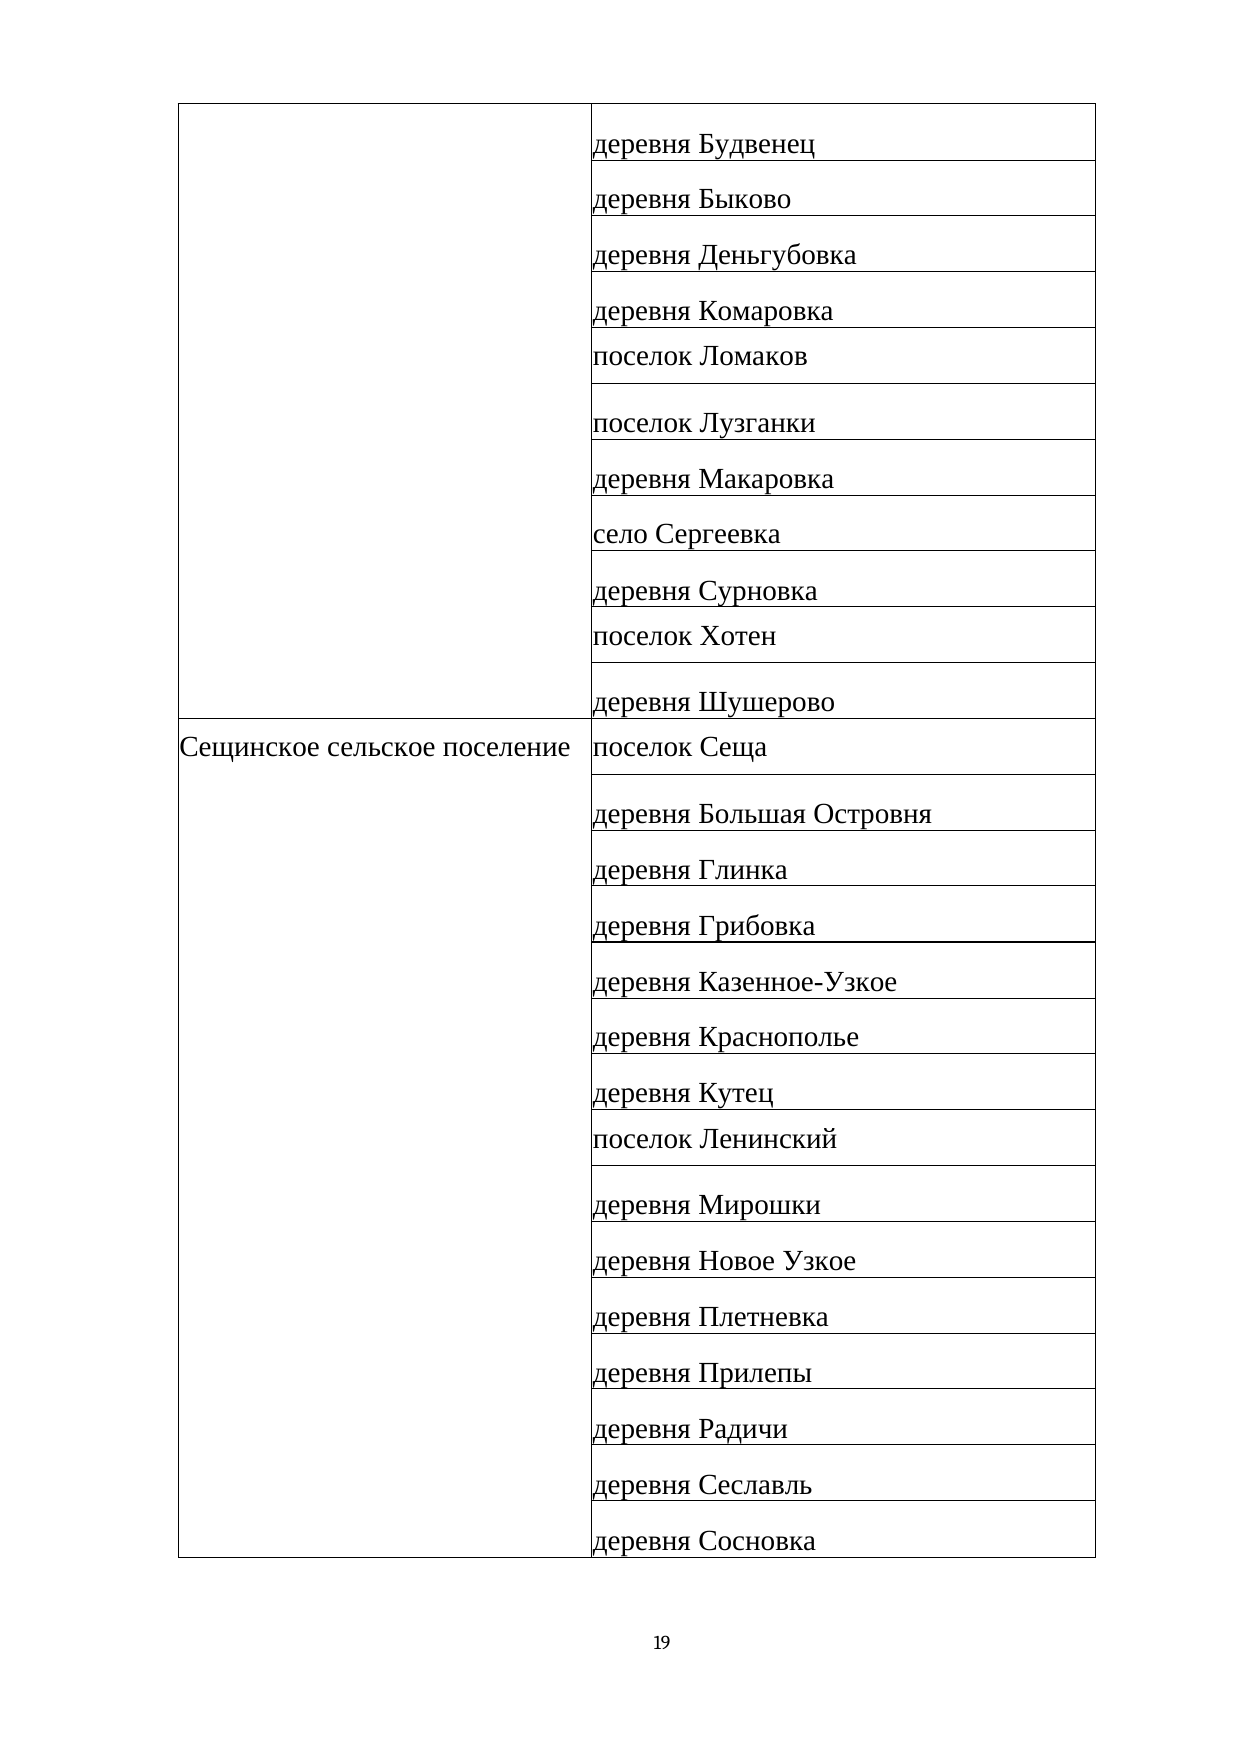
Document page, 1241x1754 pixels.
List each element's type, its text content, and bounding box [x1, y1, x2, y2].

table_cell деревня Шушерово [592, 663, 1095, 718]
table_header [179, 104, 591, 718]
table_cell деревня Сурновка [592, 551, 1095, 606]
table_cell деревня Новое Узкое [592, 1222, 1095, 1277]
table_cell поселок Ломаков [592, 328, 1095, 383]
table_cell поселок Ленинский [592, 1110, 1095, 1165]
table_cell деревня Сеславль [592, 1445, 1095, 1500]
table_cell поселок Лузганки [592, 384, 1095, 439]
table_cell деревня Краснополье [592, 999, 1095, 1053]
table_cell деревня Деньгубовка [592, 216, 1095, 271]
table_cell деревня Комаровка [592, 272, 1095, 327]
table_cell деревня Быково [592, 161, 1095, 215]
table_cell деревня Радичи [592, 1389, 1095, 1444]
table_cell деревня Плетневка [592, 1278, 1095, 1333]
table_header деревня Будвенец [592, 104, 1095, 159]
table_cell деревня Глинка [592, 831, 1095, 885]
table_cell деревня Прилепы [592, 1334, 1095, 1388]
table_cell деревня Сосновка [592, 1501, 1095, 1557]
table_cell деревня Грибовка [592, 886, 1095, 941]
table_cell поселок Хотен [592, 607, 1095, 662]
table_cell деревня Мирошки [592, 1166, 1095, 1221]
table_cell деревня Макаровка [592, 440, 1095, 495]
table_cell село Сергеевка [592, 496, 1095, 550]
table_cell деревня Казенное-Узкое [592, 943, 1095, 997]
table_cell деревня Большая Островня [592, 775, 1095, 830]
table_cell поселок Сеща [592, 719, 1095, 774]
table_cell Сещинское сельское поселение [179, 719, 591, 1557]
table_cell деревня Кутец [592, 1054, 1095, 1109]
